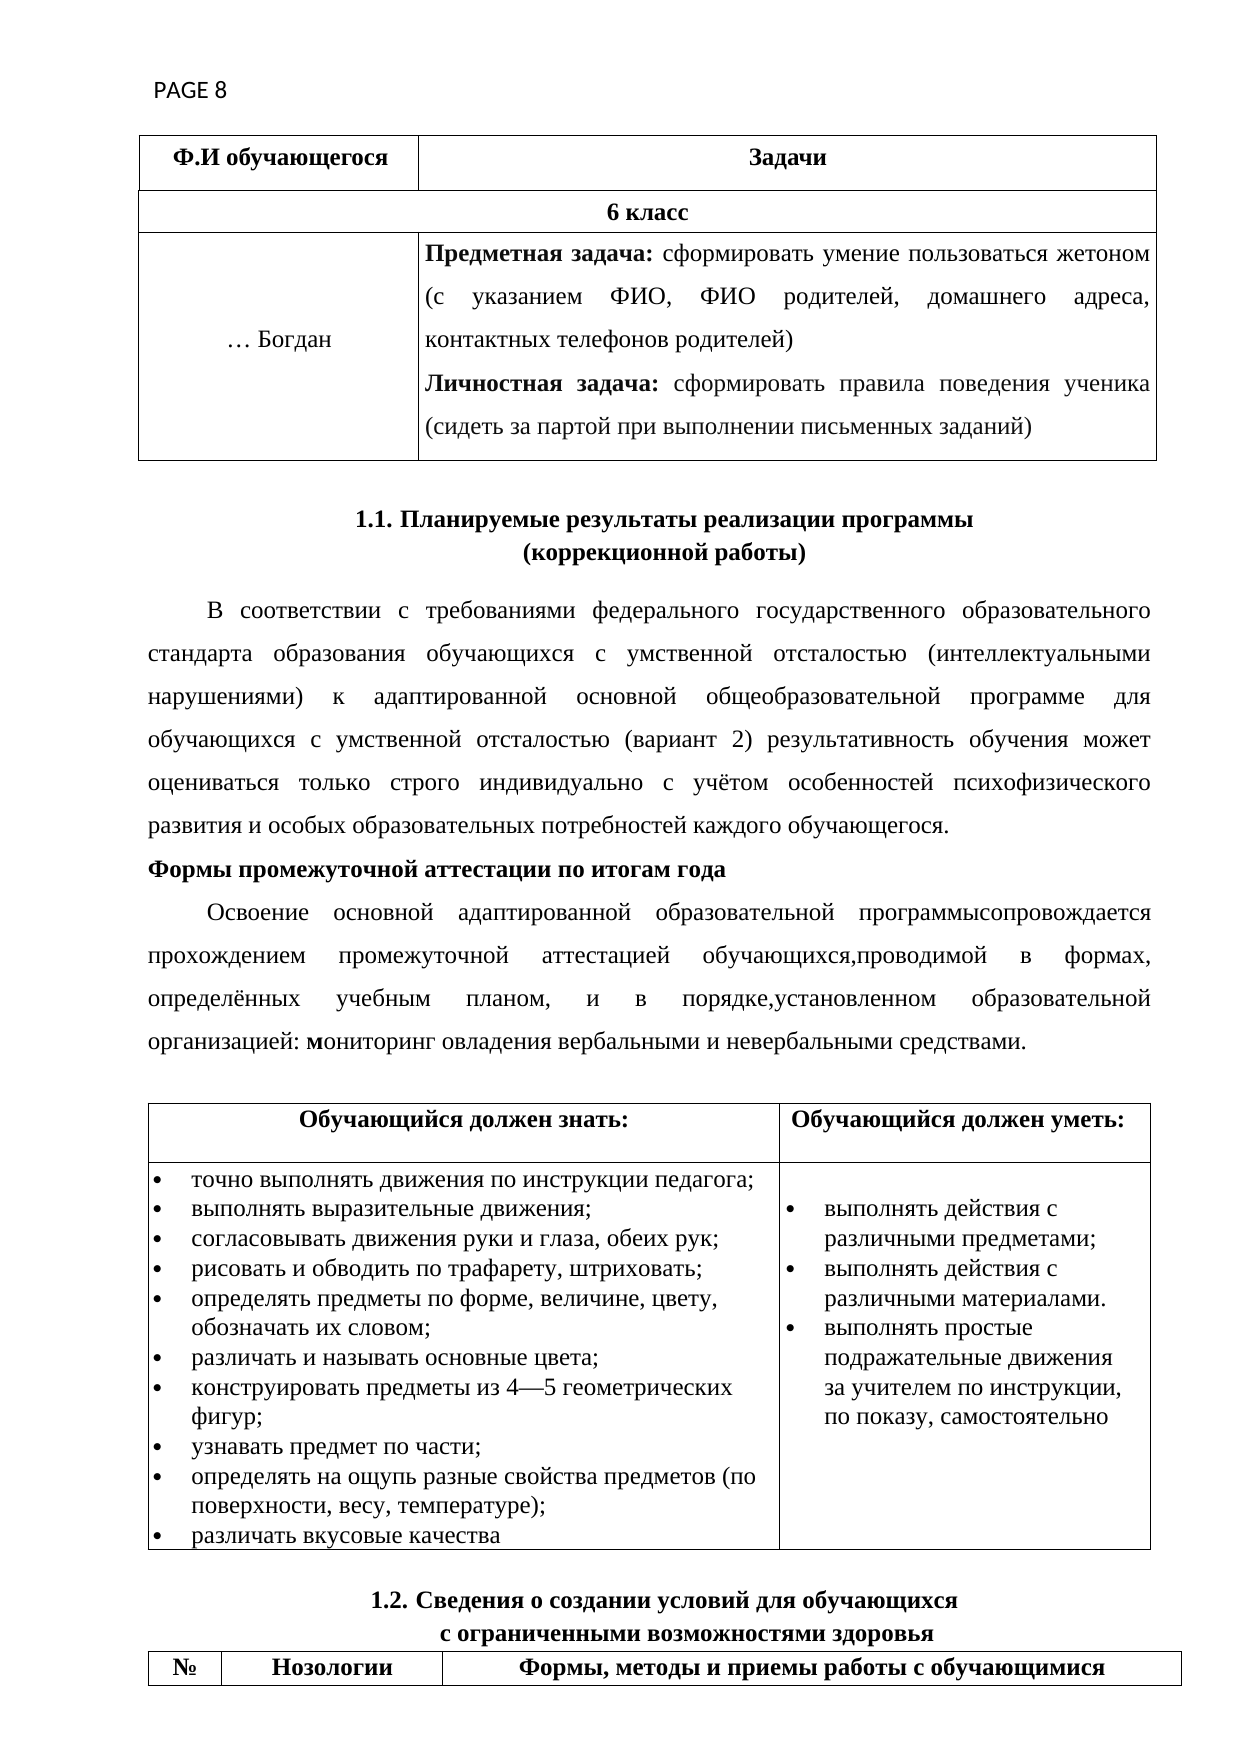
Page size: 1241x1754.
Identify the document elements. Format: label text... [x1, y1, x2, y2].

table_header Обучающийся должен знать: [149, 1104, 779, 1162]
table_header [443, 1652, 1181, 1685]
table_cell Предметная задача: сформировать умение пользоваться жетоном (с указанием ФИО, ФИО родителей, домашнего адреса, контактных телефонов родителей) Личностная задача: сформировать правила поведения ученика (сидеть за партой при выполнении письменных заданий) [419, 233, 1156, 459]
table_cell выполнять действия с различными предметами; выполнять действия с различными материалами. выполнять простые подражательные движения за учителем по инструкции, по показу, самостоятельно [780, 1163, 1150, 1549]
table_cell точно выполнять движения по инструкции педагога; выполнять выразительные движения; согласовывать движения руки и глаза, обеих рук; рисовать и обводить по трафарету, штриховать; определять предметы по форме, величине, цвету, обозначать их словом; различать и называть основные цвета; конструировать предметы из 4—5 геометрических фигур; узнавать предмет по части; определять на ощупь разные свойства предметов (по поверхности, весу, температуре); различать вкусовые качества [149, 1163, 779, 1549]
table_cell … Богдан [139, 233, 418, 459]
list Планируемые результаты реализации программы [177, 504, 1152, 532]
table_header Ф.И обучающегося [140, 136, 418, 190]
text Освоение основной адаптированной образовательной программысопровождается прохождением промежуточной аттестацией обучающихся,проводимой в формах, определённых учебным планом, и в порядке,установленном образовательной организацией: мониторинг овладения вербальными и невербальными средствами. [148, 897, 1152, 1055]
text В соответствии с требованиями федерального государственного образовательного стандарта образования обучающихся с умственной отсталостью (интеллектуальными нарушениями) к адаптированной основной общеобразовательной программе для обучающихся с умственной отсталостью (вариант 2) результативность обучения может оцениваться только строго индивидуально с учётом особенностей психофизического развития и особых образовательных потребностей каждого обучающегося. [148, 595, 1152, 839]
table_header Обучающийся должен уметь: [780, 1104, 1150, 1162]
table_header № п./п. [149, 1652, 221, 1685]
text с ограниченными возможностями здоровья [222, 1618, 1152, 1647]
table_header Задачи [419, 136, 1156, 190]
table_header Нозологии [222, 1652, 442, 1685]
list Сведения о создании условий для обучающихся [177, 1585, 1152, 1614]
table_cell 6 класс [139, 191, 1156, 232]
text (коррекционной работы) [177, 537, 1152, 566]
text Формы промежуточной аттестации по итогам года [148, 854, 1152, 882]
